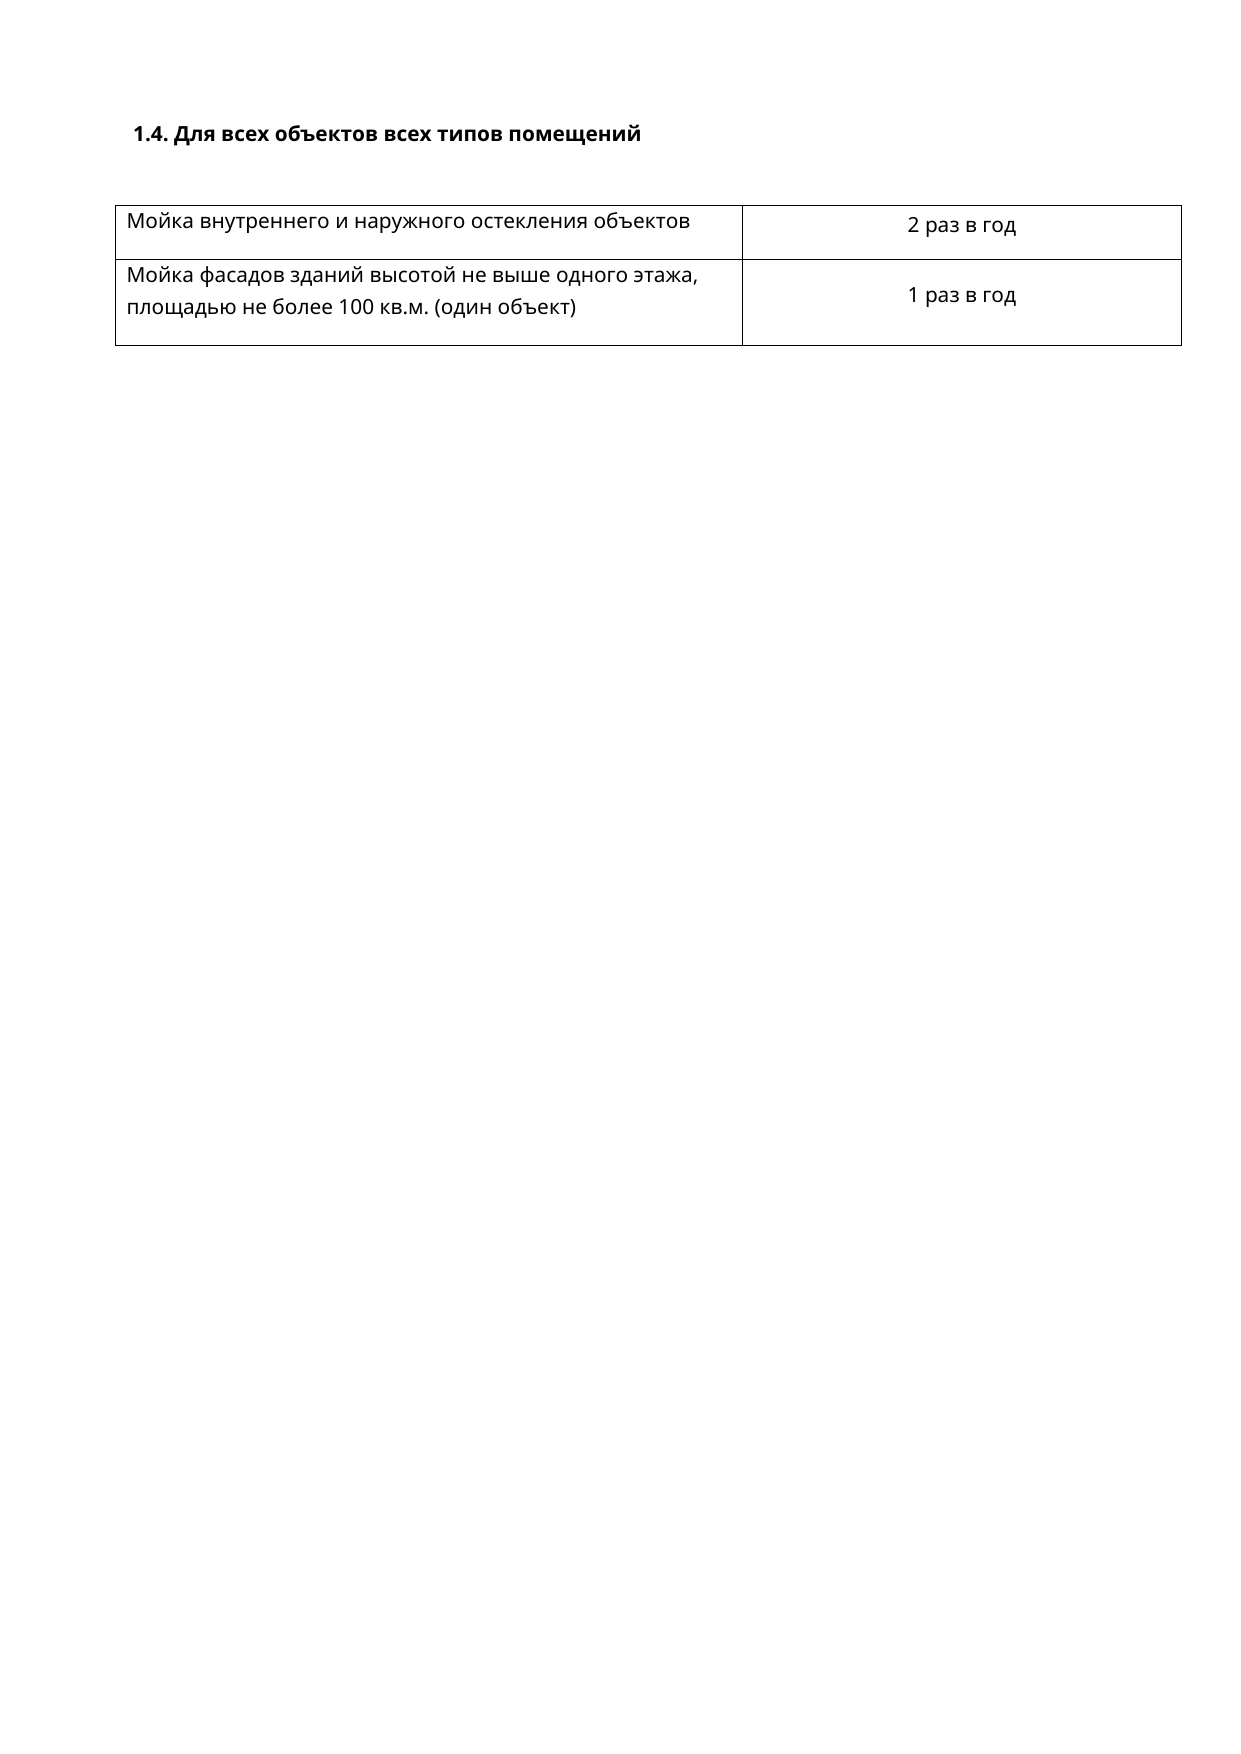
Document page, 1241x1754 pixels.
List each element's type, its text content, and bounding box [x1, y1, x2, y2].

text 1.4. Для всех объектов всех типов помещений [133, 119, 1181, 147]
table_cell 1 раз в год [743, 260, 1181, 345]
table_cell Мойка фасадов зданий высотой не выше одного этажа, площадью не более 100 кв.м. (один объект) [116, 260, 742, 345]
table_header 2 раз в год [743, 206, 1181, 259]
table_header Мойка внутреннего и наружного остекления объектов [116, 206, 742, 259]
